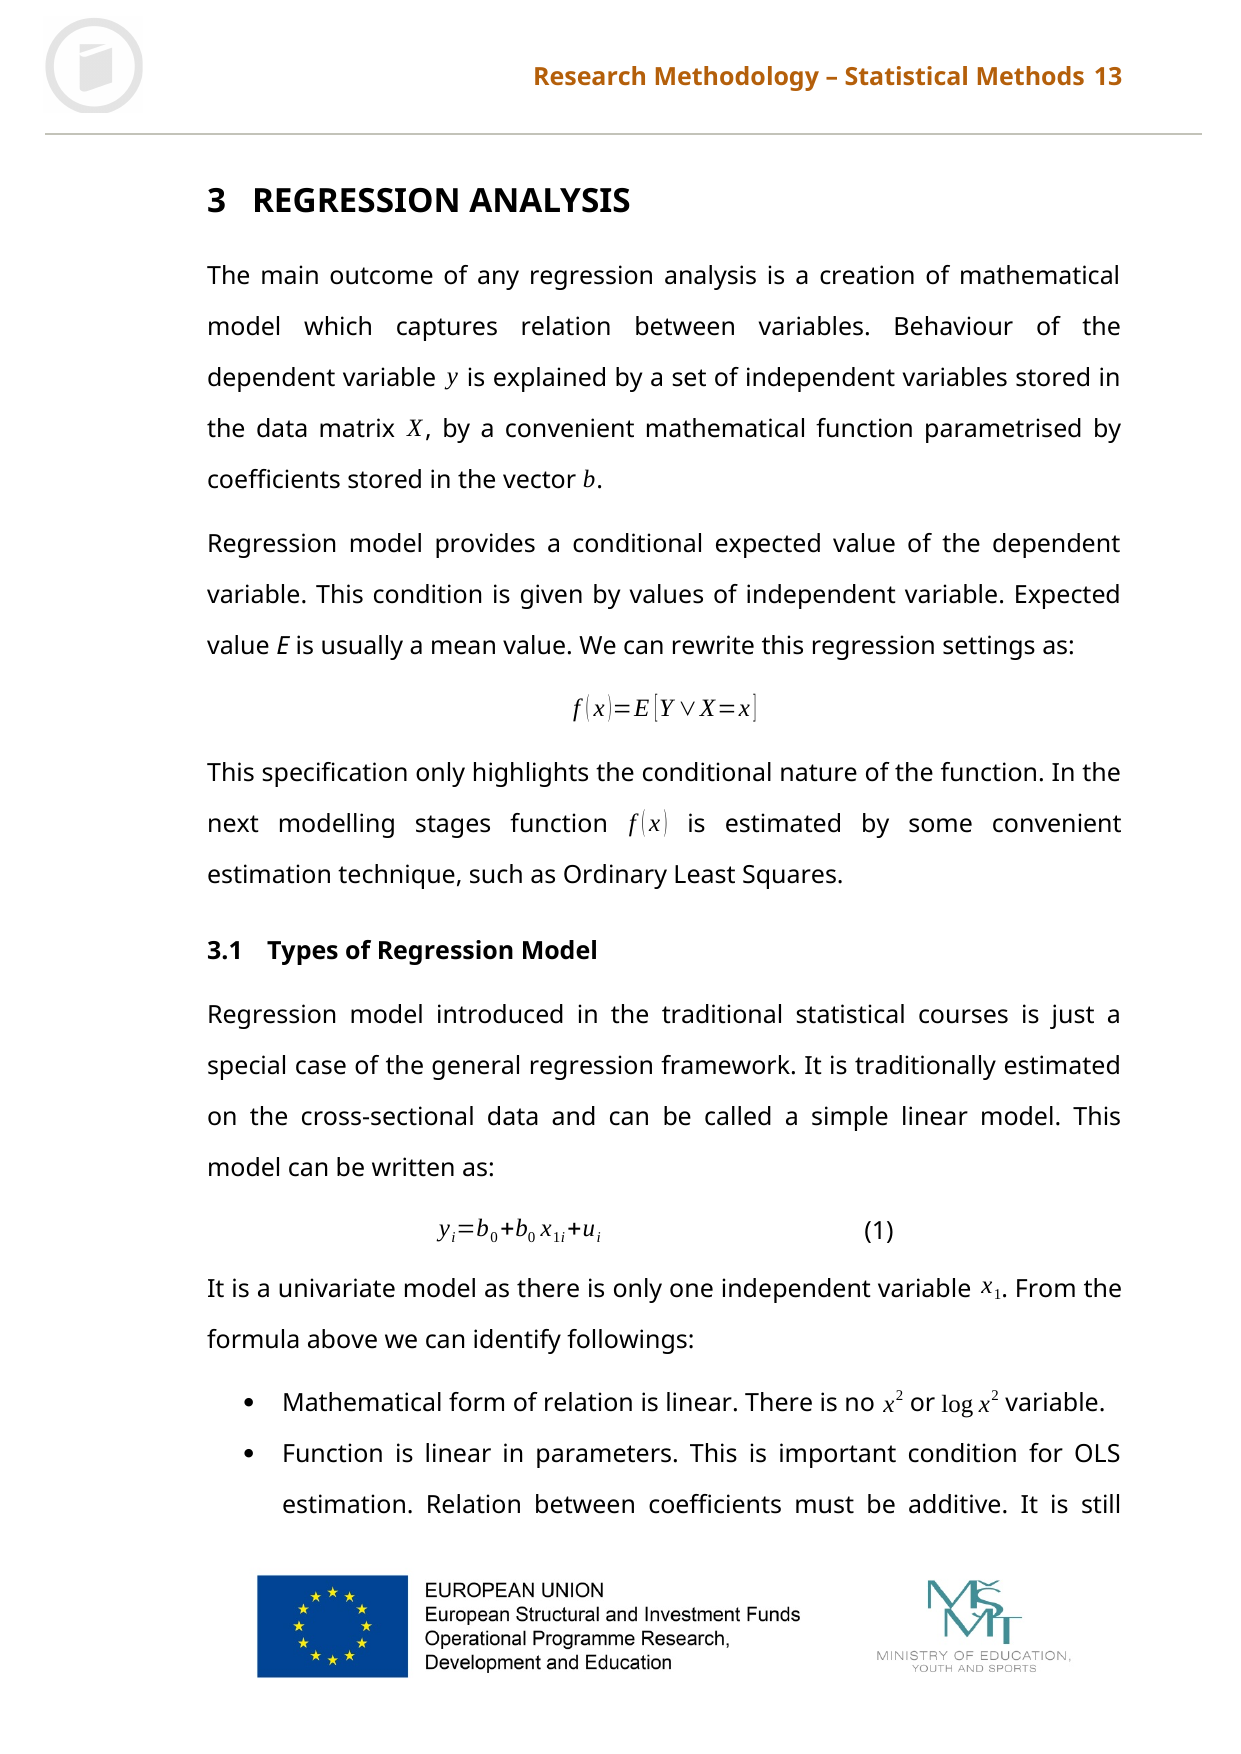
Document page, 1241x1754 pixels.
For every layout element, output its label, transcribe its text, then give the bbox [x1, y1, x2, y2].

text Regression model provides a conditional expected value of the dependent variable. This condition is given by values of independent variable. Expected value E is usually a mean value. We can rewrite this regression settings as: [207, 526, 1122, 662]
text It is a univariate model as there is only one independent variable . From the formula above we can identify followings: [207, 1270, 1122, 1355]
text Regression model introduced in the traditional statistical courses is just a special case of the general regression framework. It is traditionally estimated on the cross-sectional data and can be called a simple linear model. This model can be written as: [207, 996, 1122, 1183]
text (1) [207, 1213, 1122, 1247]
subtitle regression analysis [207, 177, 1122, 223]
subtitle Types of Regression Model [207, 933, 1122, 967]
text This specification only highlights the conditional nature of the function. In the next modelling stages function is estimated by some convenient estimation technique, such as Ordinary Least Squares. [207, 755, 1122, 891]
picture [206, 1524, 1121, 1728]
list Mathematical form of relation is linear. There is no or variable. [244, 1385, 1122, 1419]
text The main outcome of any regression analysis is a creation of mathematical model which captures relation between variables. Behaviour of the dependent variable is explained by a set of independent variables stored in the data matrix , by a convenient mathematical function parametrised by coefficients stored in the vector . [207, 258, 1122, 496]
